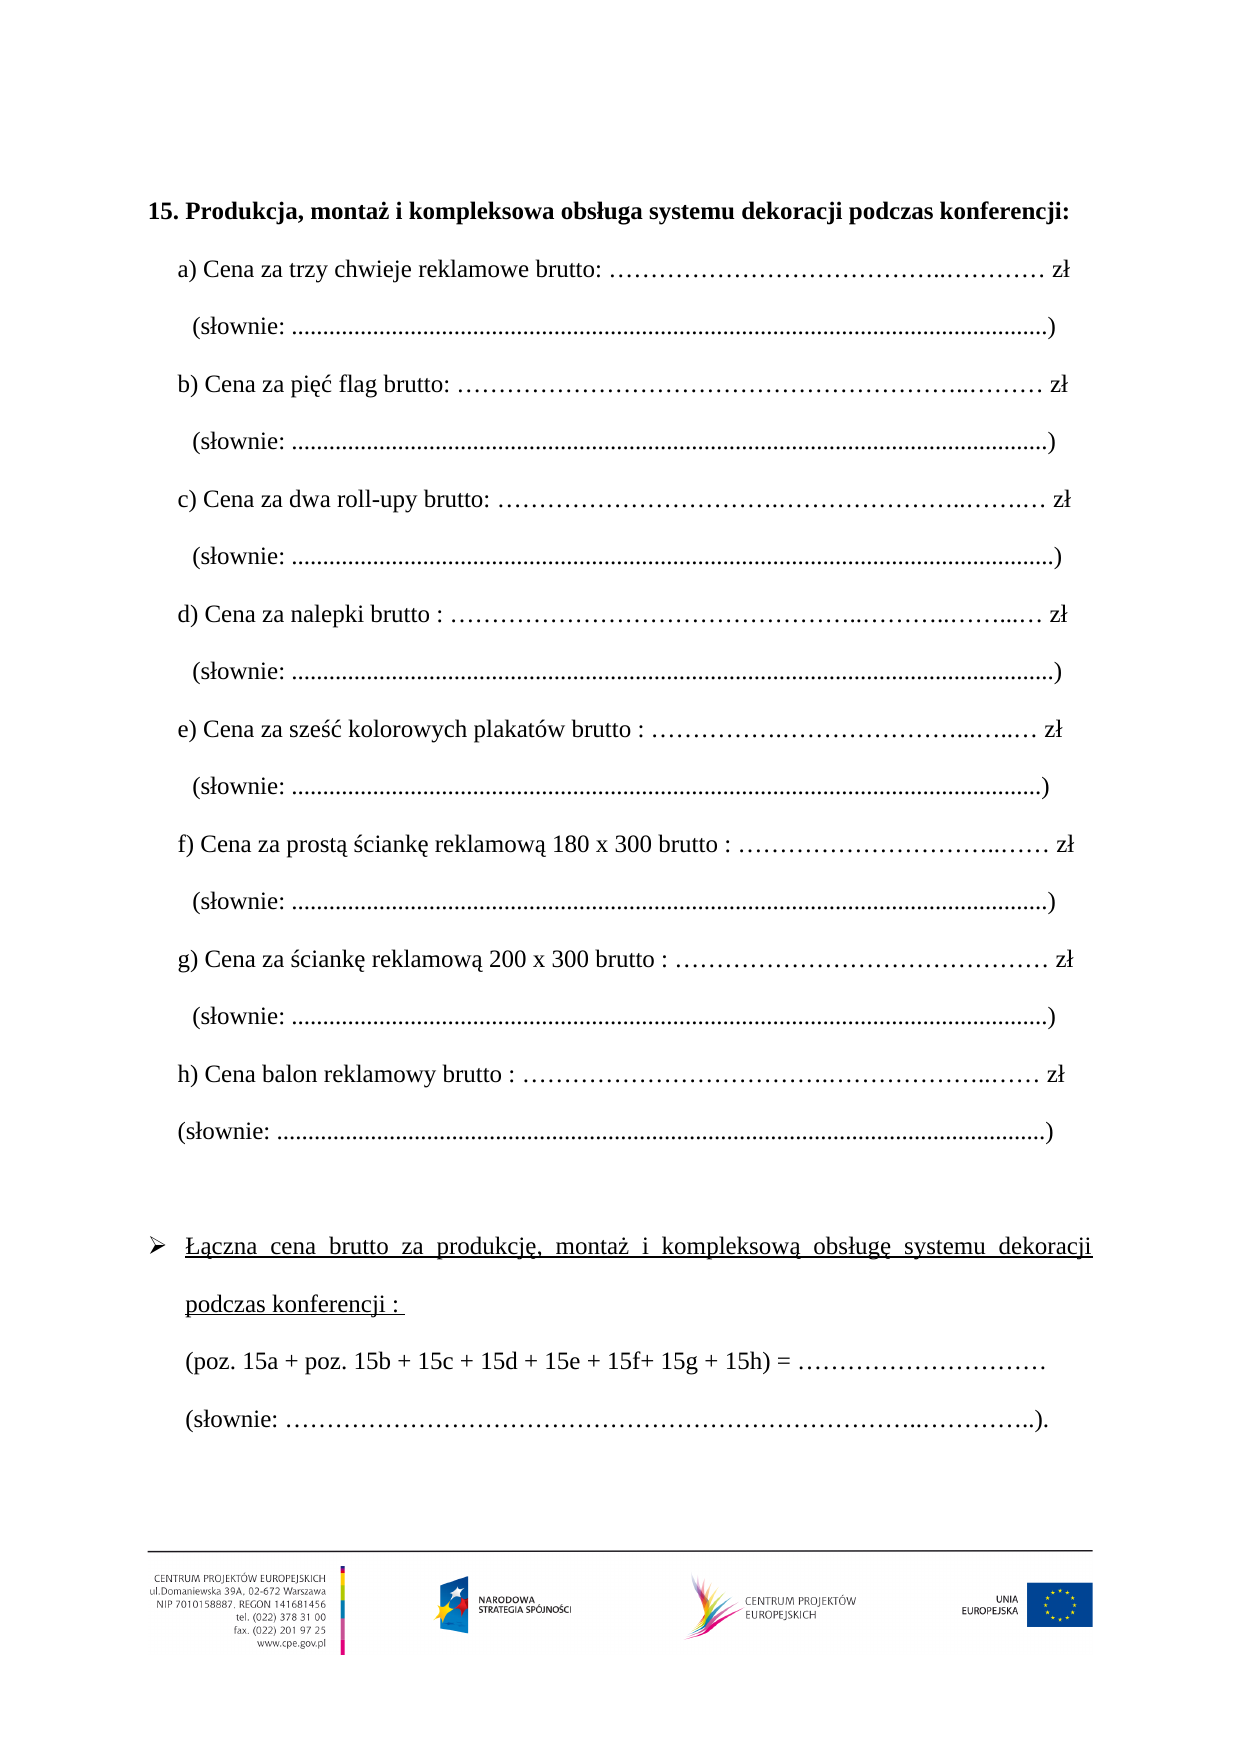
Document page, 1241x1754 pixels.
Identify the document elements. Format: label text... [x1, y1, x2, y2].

text (słownie: ........................................................................................................................) [192, 771, 1093, 800]
text (słownie: .........................................................................................................................) [192, 426, 1093, 455]
text (słownie: .........................................................................................................................) [192, 1001, 1093, 1030]
text (słownie: .........................................................................................................................) [192, 311, 1093, 340]
text d) Cena za nalepki brutto : …………………………………………..………..……...… zł [177, 599, 1093, 627]
text (słownie: ...........................................................................................................................) [177, 1116, 1093, 1145]
text h) Cena balon reklamowy brutto : ……………………………….………………..…… zł [177, 1059, 1093, 1087]
text (poz. 15a + poz. 15b + 15c + 15d + 15e + 15f+ 15g + 15h) = ………………………… (słownie: …………………………………………………………………..…………..). [185, 1346, 1093, 1432]
text c) Cena za dwa roll-upy brutto: …………………………….…………………..…….… zł [177, 484, 1093, 512]
text a) Cena za trzy chwieje reklamowe brutto: …………………………………..………… zł [177, 254, 1093, 282]
list Łączna cena brutto za produkcję, montaż i kompleksową obsługę systemu dekoracji podczas konferencji : [148, 1231, 1093, 1317]
picture [147, 1550, 1093, 1655]
text g) Cena za ściankę reklamową 200 x 300 brutto : ……………………………………… zł [177, 944, 1093, 972]
text (słownie: .........................................................................................................................) [192, 886, 1093, 915]
text e) Cena za sześć kolorowych plakatów brutto : …………….…………………...…..… zł [177, 714, 1093, 742]
text 15. Produkcja, montaż i kompleksowa obsługa systemu dekoracji podczas konferencji: [148, 196, 1093, 225]
text f) Cena za prostą ściankę reklamową 180 x 300 brutto : …………………………..…… zł [177, 829, 1093, 857]
text b) Cena za pięć flag brutto: ……………………………………………………..……… zł [177, 369, 1093, 397]
text (słownie: ..........................................................................................................................) [192, 656, 1093, 685]
text (słownie: ..........................................................................................................................) [192, 541, 1093, 570]
